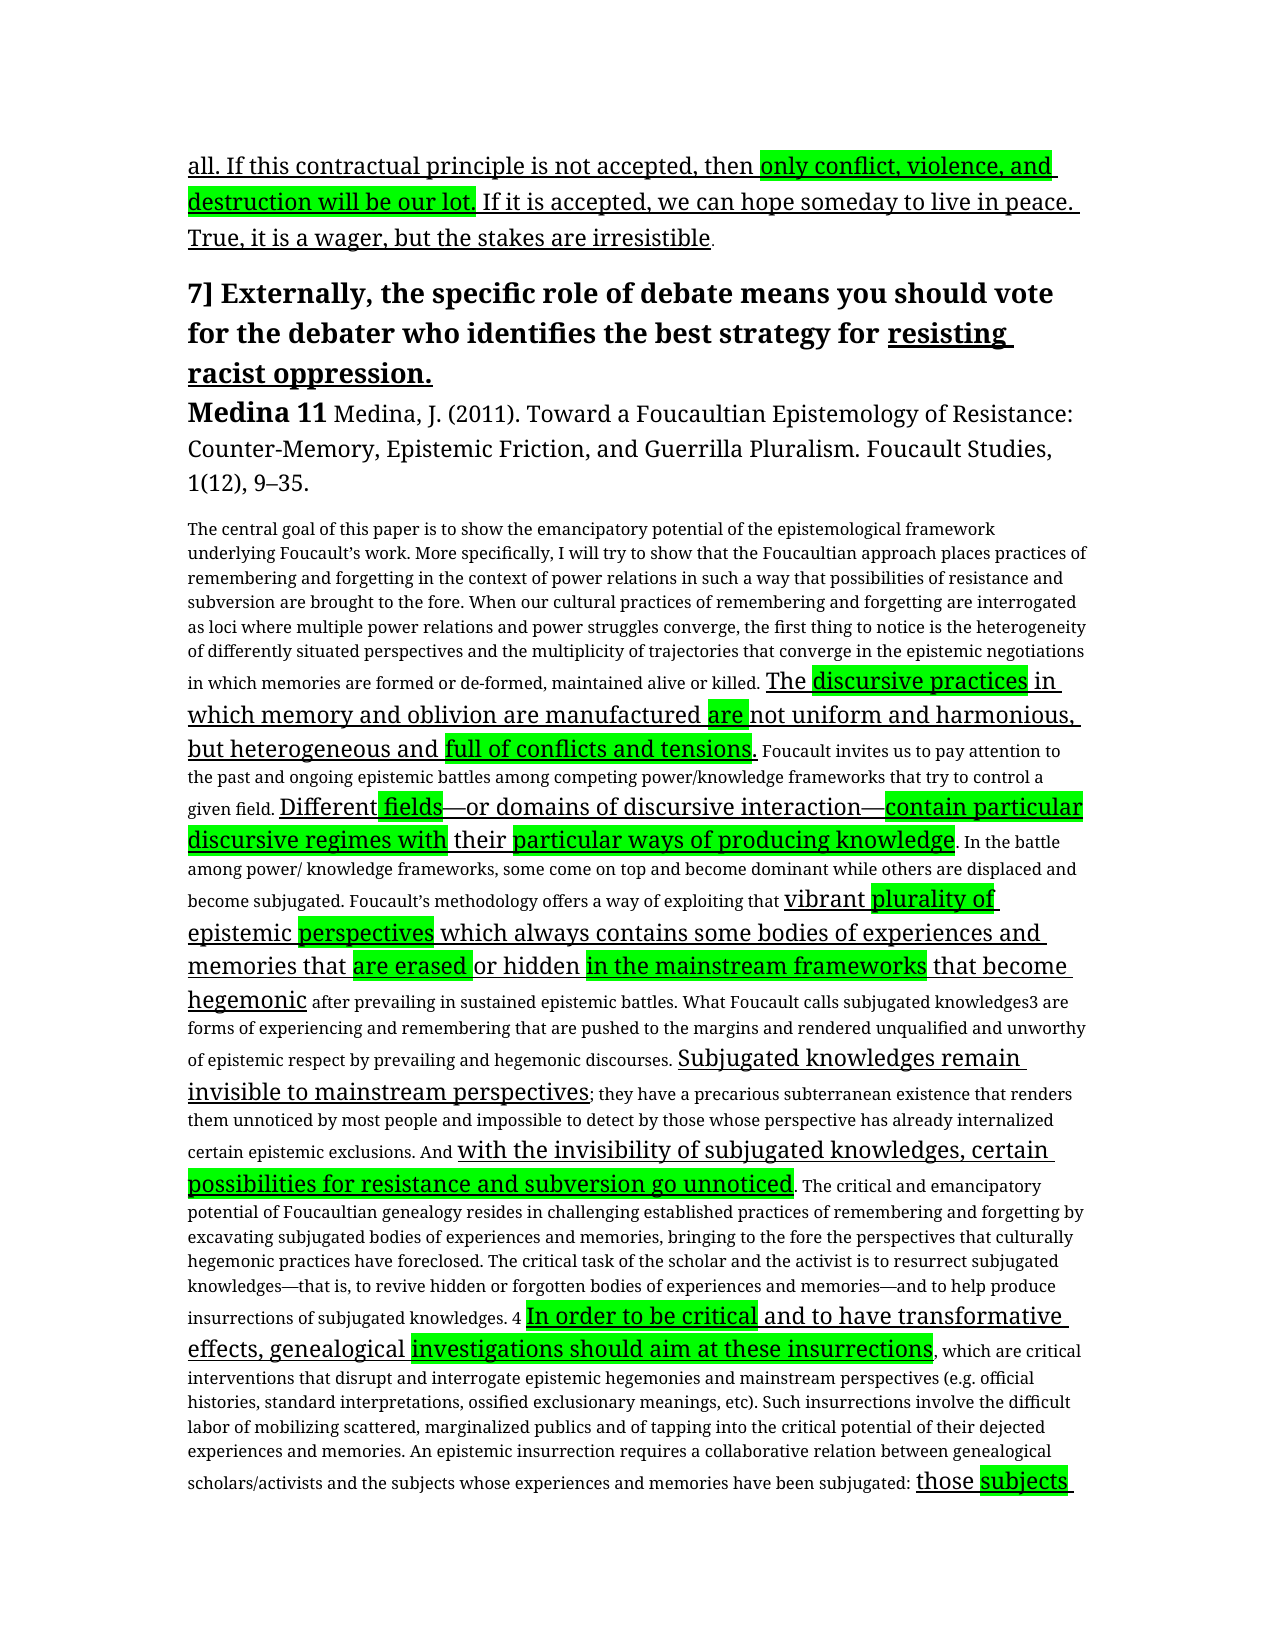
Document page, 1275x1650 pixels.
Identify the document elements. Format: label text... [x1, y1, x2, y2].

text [187, 150, 1087, 253]
text Medina 11 Medina, J. (2011). Toward a Foucaultian Epistemology of Resistance: Counter-Memory, Epistemic Friction, and Guerrilla Pluralism. Foucault Studies, 1(12), 9–35. [187, 394, 1087, 498]
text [187, 517, 1087, 1496]
subtitle 7] Externally, the specific role of debate means you should vote for the debater who identifies the best strategy for resisting racist oppression. [187, 274, 1087, 391]
